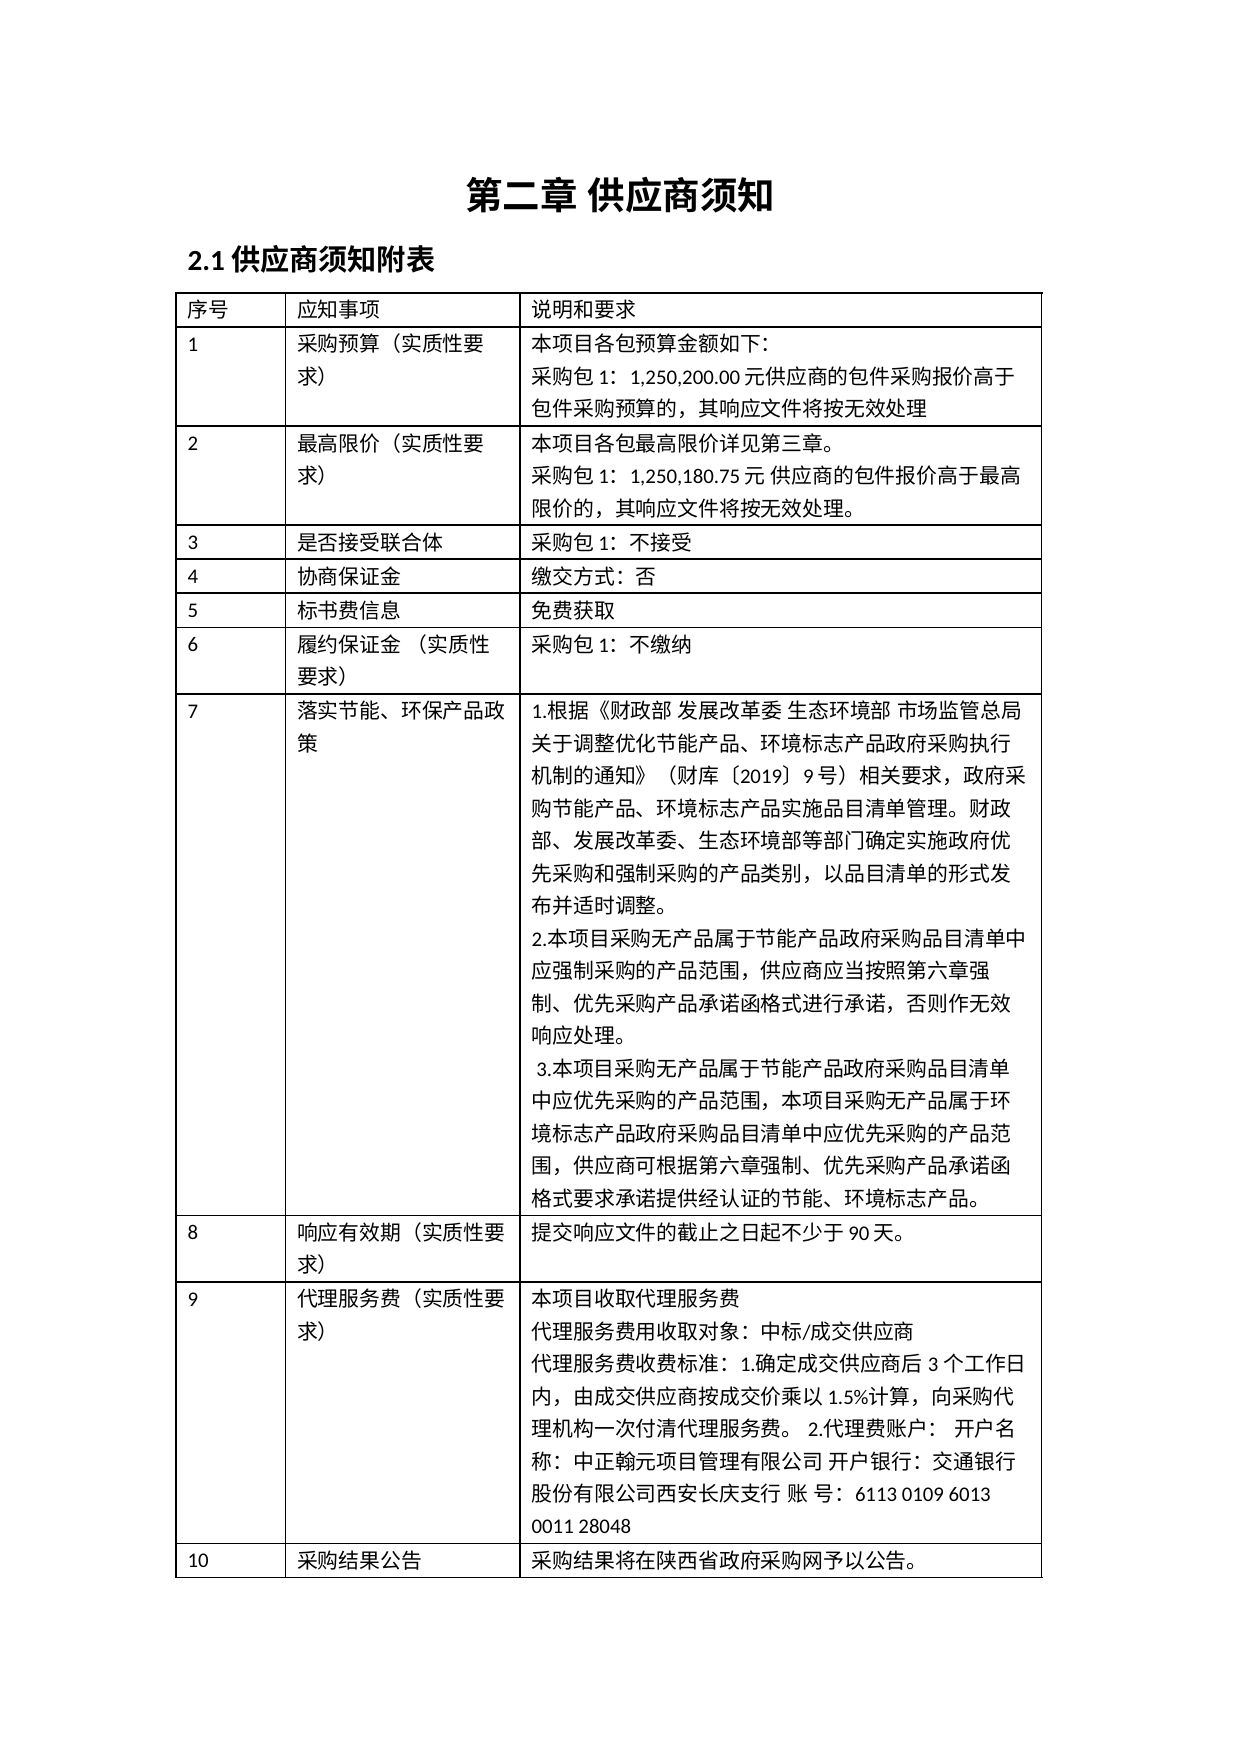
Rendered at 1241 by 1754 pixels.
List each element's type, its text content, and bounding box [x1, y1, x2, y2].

table_cell 8 [177, 1216, 285, 1281]
table_cell 本项目收取代理服务费 代理服务费用收取对象：中标/成交供应商 代理服务费收费标准：1.确定成交供应商后 3 个工作日内，由成交供应商按成交价乘以1.5%计算，向采购代理机构一次付清代理服务费。 2.代理费账户： 开户名称：中正翰元项目管理有限公司 开户银行：交通银行股份有限公司西安长庆支行 账 号：6113 0109 6013 0011 28048 [521, 1283, 1041, 1543]
table_cell 7 [177, 695, 285, 1214]
table_cell 协商保证金 [286, 560, 519, 592]
table_cell 采购结果公告 [286, 1544, 519, 1577]
table_cell 履约保证金 （实质性要求） [286, 628, 519, 693]
table_cell 1 [177, 328, 285, 425]
table_cell 6 [177, 628, 285, 693]
table_cell 9 [177, 1283, 285, 1543]
table_cell 代理服务费（实质性要求） [286, 1283, 519, 1543]
table_header 应知事项 [286, 294, 519, 326]
table_cell 采购包1：不接受 [521, 526, 1041, 558]
table_cell 4 [177, 560, 285, 592]
table_cell 免费获取 [521, 594, 1041, 626]
table_cell 是否接受联合体 [286, 526, 519, 558]
text 2.1供应商须知附表 [187, 227, 1053, 292]
table_cell 响应有效期（实质性要求） [286, 1216, 519, 1281]
table_cell 2 [177, 427, 285, 524]
table_cell 标书费信息 [286, 594, 519, 626]
table_cell 缴交方式：否 [521, 560, 1041, 592]
table_cell 3 [177, 526, 285, 558]
table_cell 采购预算（实质性要求） [286, 328, 519, 425]
table_cell 本项目各包预算金额如下： 采购包1：1,250,200.00元供应商的包件采购报价高于包件采购预算的，其响应文件将按无效处理 [521, 328, 1041, 425]
table_cell 10 [177, 1544, 285, 1577]
table_cell 1.根据《财政部 发展改革委 生态环境部 市场监管总局关于调整优化节能产品、环境标志产品政府采购执行机制的通知》（财库〔2019〕9号）相关要求，政府采购节能产品、环境标志产品实施品目清单管理。财政部、发展改革委、生态环境部等部门确定实施政府优先采购和强制采购的产品类别，以品目清单的形式发布并适时调整。 2.本项目采购无产品属于节能产品政府采购品目清单中应强制采购的产品范围，供应商应当按照第六章强制、优先采购产品承诺函格式进行承诺，否则作无效响应处理。 3.本项目采购无产品属于节能产品政府采购品目清单中应优先采购的产品范围，本项目采购无产品属于环境标志产品政府采购品目清单中应优先采购的产品范围，供应商可根据第六章强制、优先采购产品承诺函格式要求承诺提供经认证的节能、环境标志产品。 [521, 695, 1041, 1214]
table_cell 本项目各包最高限价详见第三章。 采购包1：1,250,180.75元 供应商的包件报价高于最高限价的，其响应文件将按无效处理。 [521, 427, 1041, 524]
text 第二章 供应商须知 [187, 162, 1053, 227]
table_cell 落实节能、环保产品政策 [286, 695, 519, 1214]
table_cell 采购包1：不缴纳 [521, 628, 1041, 693]
table_header 序号 [177, 294, 285, 326]
table_header 说明和要求 [521, 294, 1041, 326]
table_cell 5 [177, 594, 285, 626]
table_cell 采购结果将在陕西省政府采购网予以公告。 [521, 1544, 1041, 1577]
table_cell 提交响应文件的截止之日起不少于90天。 [521, 1216, 1041, 1281]
table_cell 最高限价（实质性要求） [286, 427, 519, 524]
